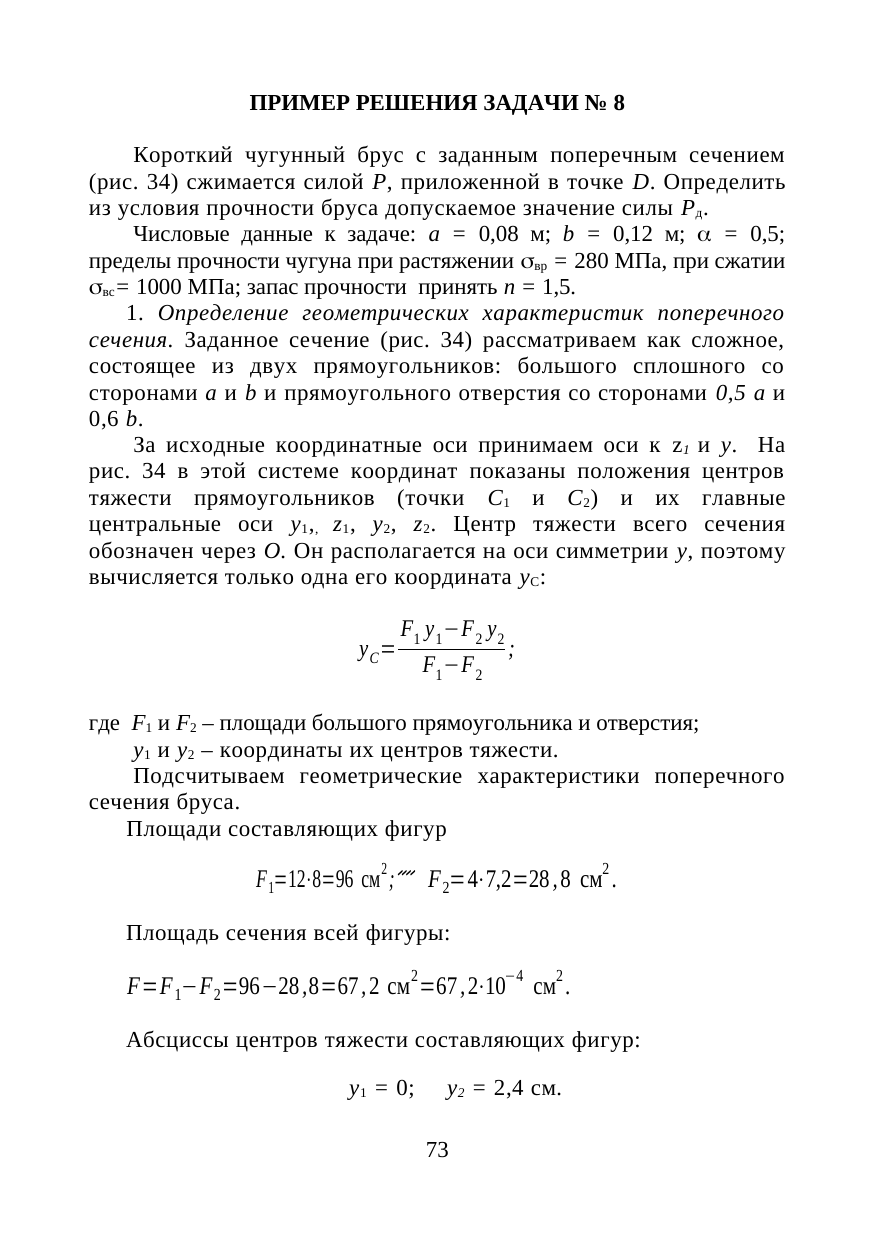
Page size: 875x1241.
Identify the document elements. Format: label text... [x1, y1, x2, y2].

text где F1 и F2 – площади большого прямоугольника и отверстия; [89, 709, 785, 736]
text y1 = 0; y2 = 2,4 см. [89, 1074, 785, 1101]
text Подсчитываем геометрические характеристики поперечного сечения бруса. [89, 762, 785, 815]
text Числовые данные к задаче: a = 0,08 м; b = 0,12 м; = 0,5; пределы прочности чугуна при растяжении вр = 280 МПа, при сжатии вс= 1000 МПа; запас прочности принять n = 1,5. [89, 220, 785, 299]
text Короткий чугунный брус с заданным поперечным сечением (рис. 34) сжимается силой Р, приложенной в точке D. Определить из условия прочности бруса допускаемое значение силы Рд. [89, 141, 785, 220]
text 1. Определение геометрических характеристик поперечного сечения. Заданное сечение (рис. 34) рассматриваем как сложное, состоящее из двух прямоугольников: большого сплошного со сторонами a и b и прямоугольного отверстия со сторонами 0,5 a и 0,6 b. [89, 299, 785, 431]
text ПРИМЕР РЕШЕНИЯ ЗАДАЧИ № 8 [89, 89, 785, 115]
text Площади составляющих фигур [89, 815, 785, 841]
text y1 и y2 – координаты их центров тяжести. [89, 736, 785, 762]
text Площадь сечения всей фигуры: [89, 919, 785, 946]
text За исходные координатные оси принимаем оси к z1 и y. На рис. 34 в этой системе координат показаны положения центров тяжести прямоугольников (точки С1 и С2) и их главные центральные оси y1,, z1, y2, z2. Центр тяжести всего сечения обозначен через O. Он располагается на оси симметрии у, поэтому вычисляется только одна его координата уC: [89, 431, 785, 589]
text Абсциссы центров тяжести составляющих фигур: [89, 1026, 785, 1053]
